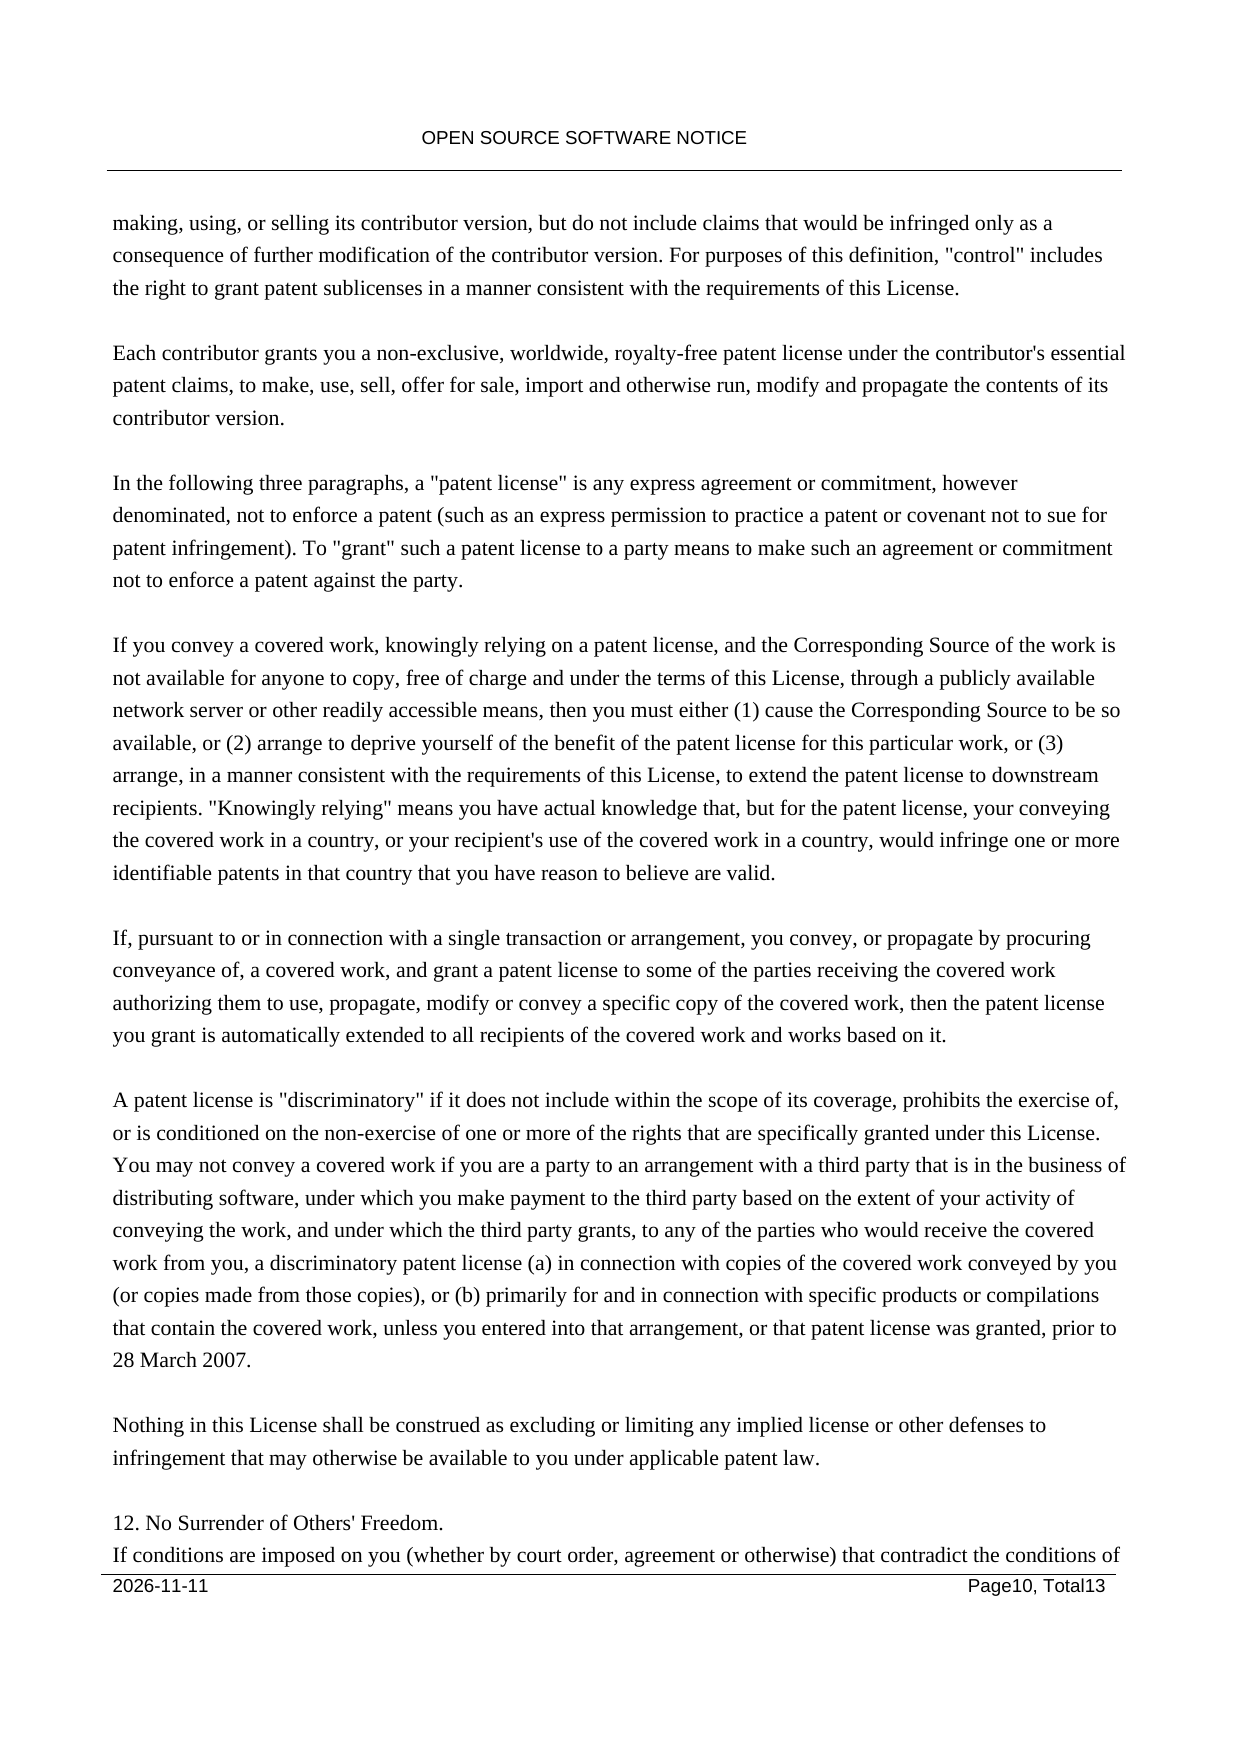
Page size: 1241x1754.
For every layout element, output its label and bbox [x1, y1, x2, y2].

text [112, 206, 1128, 1571]
